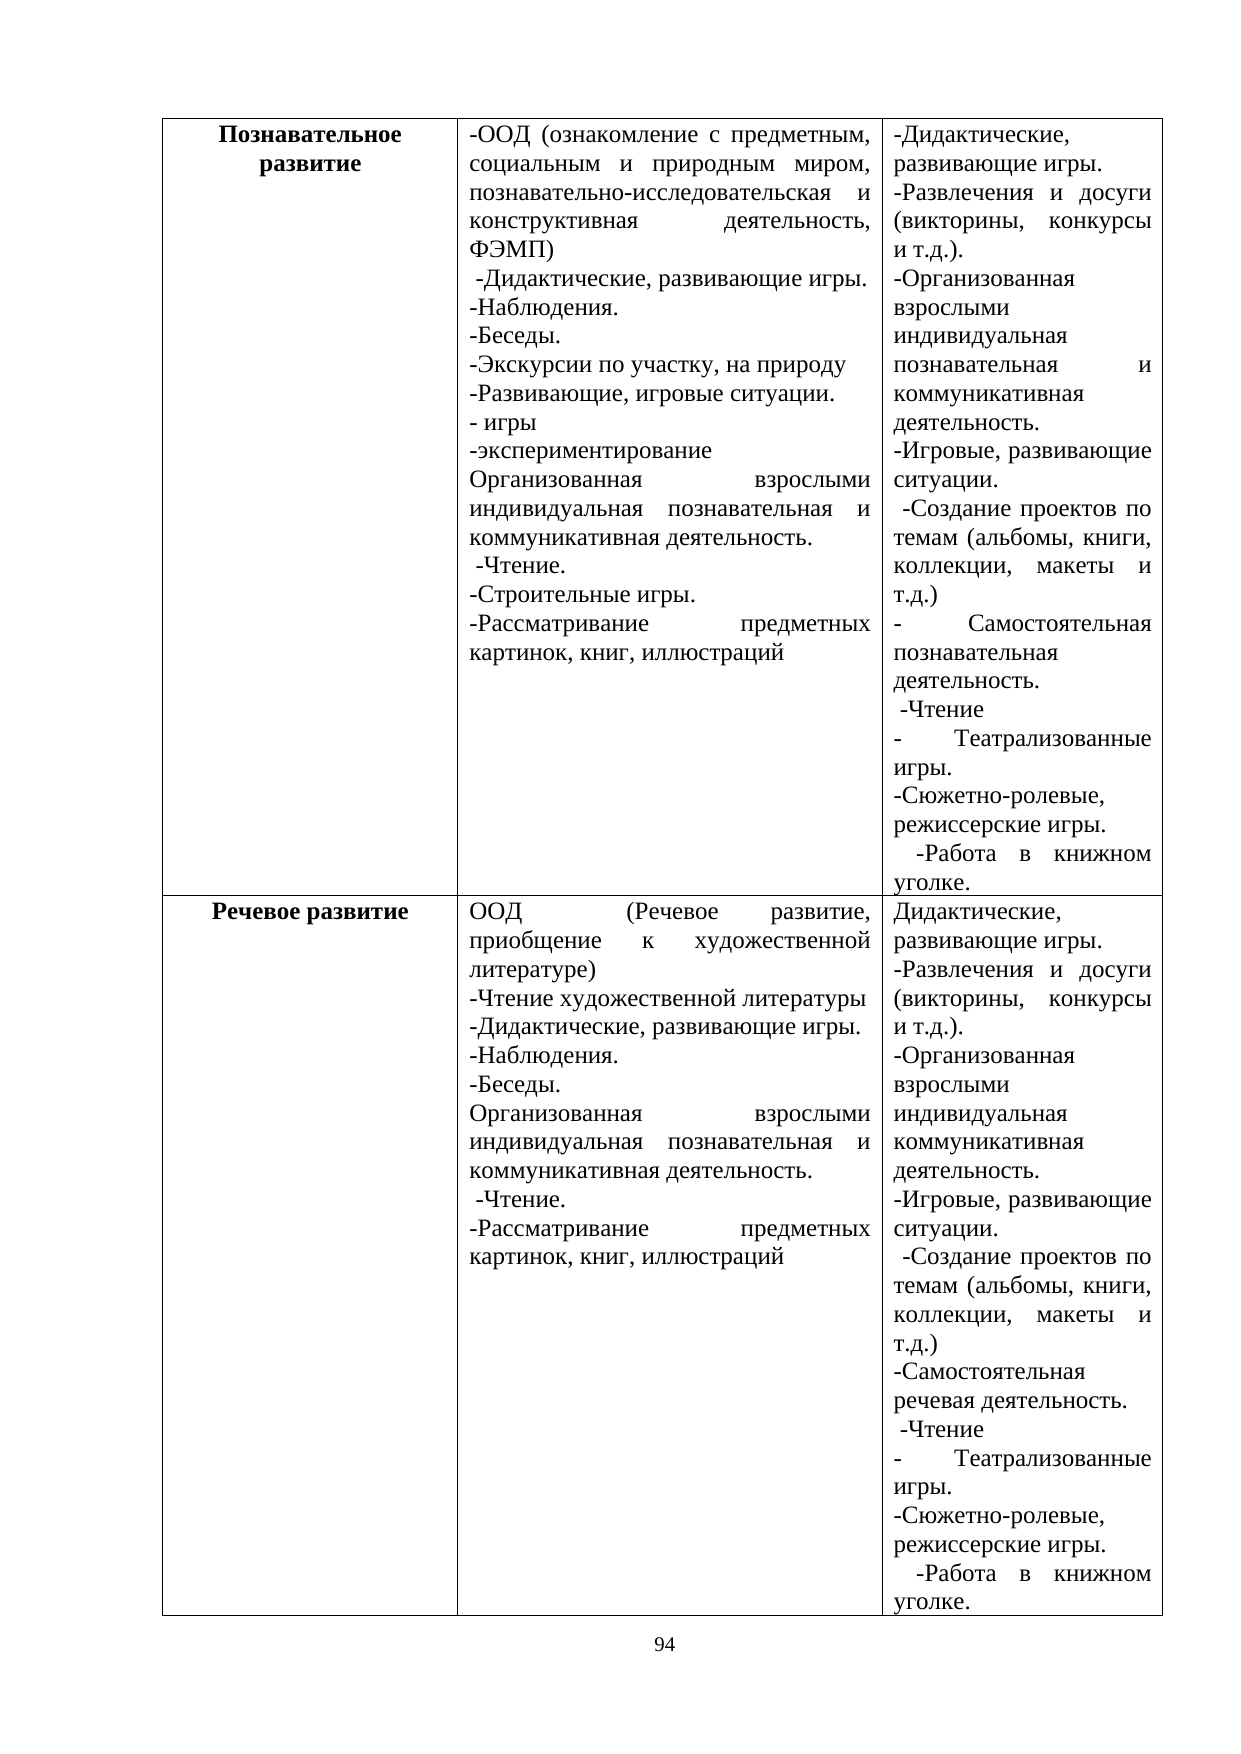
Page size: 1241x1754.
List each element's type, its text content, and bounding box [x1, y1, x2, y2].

table_cell Речевое развитие [163, 896, 457, 1615]
table_cell -Дидактические, развивающие игры. -Развлечения и досуги (викторины, конкурсы и т.д.). -Организованная взрослыми индивидуальная познавательная и коммуникативная деятельность. -Игровые, развивающие ситуации. -Создание проектов по темам (альбомы, книги, коллекции, макеты и т.д.) - Самостоятельная познавательная деятельность. -Чтение - Театрализованные игры. -Сюжетно-ролевые, режиссерские игры. -Работа в книжном уголке. [883, 119, 1162, 895]
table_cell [458, 896, 882, 1615]
table_cell Познавательное развитие [163, 119, 457, 895]
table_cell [883, 896, 1162, 1615]
table_cell -ООД (ознакомление с предметным, социальным и природным миром, познавательно-исследовательская и конструктивная деятельность, ФЭМП) -Дидактические, развивающие игры. -Наблюдения. -Беседы. -Экскурсии по участку, на природу -Развивающие, игровые ситуации. - игры -экспериментирование Организованная взрослыми индивидуальная познавательная и коммуникативная деятельность. -Чтение. -Строительные игры. -Рассматривание предметных картинок, книг, иллюстраций [458, 119, 882, 895]
